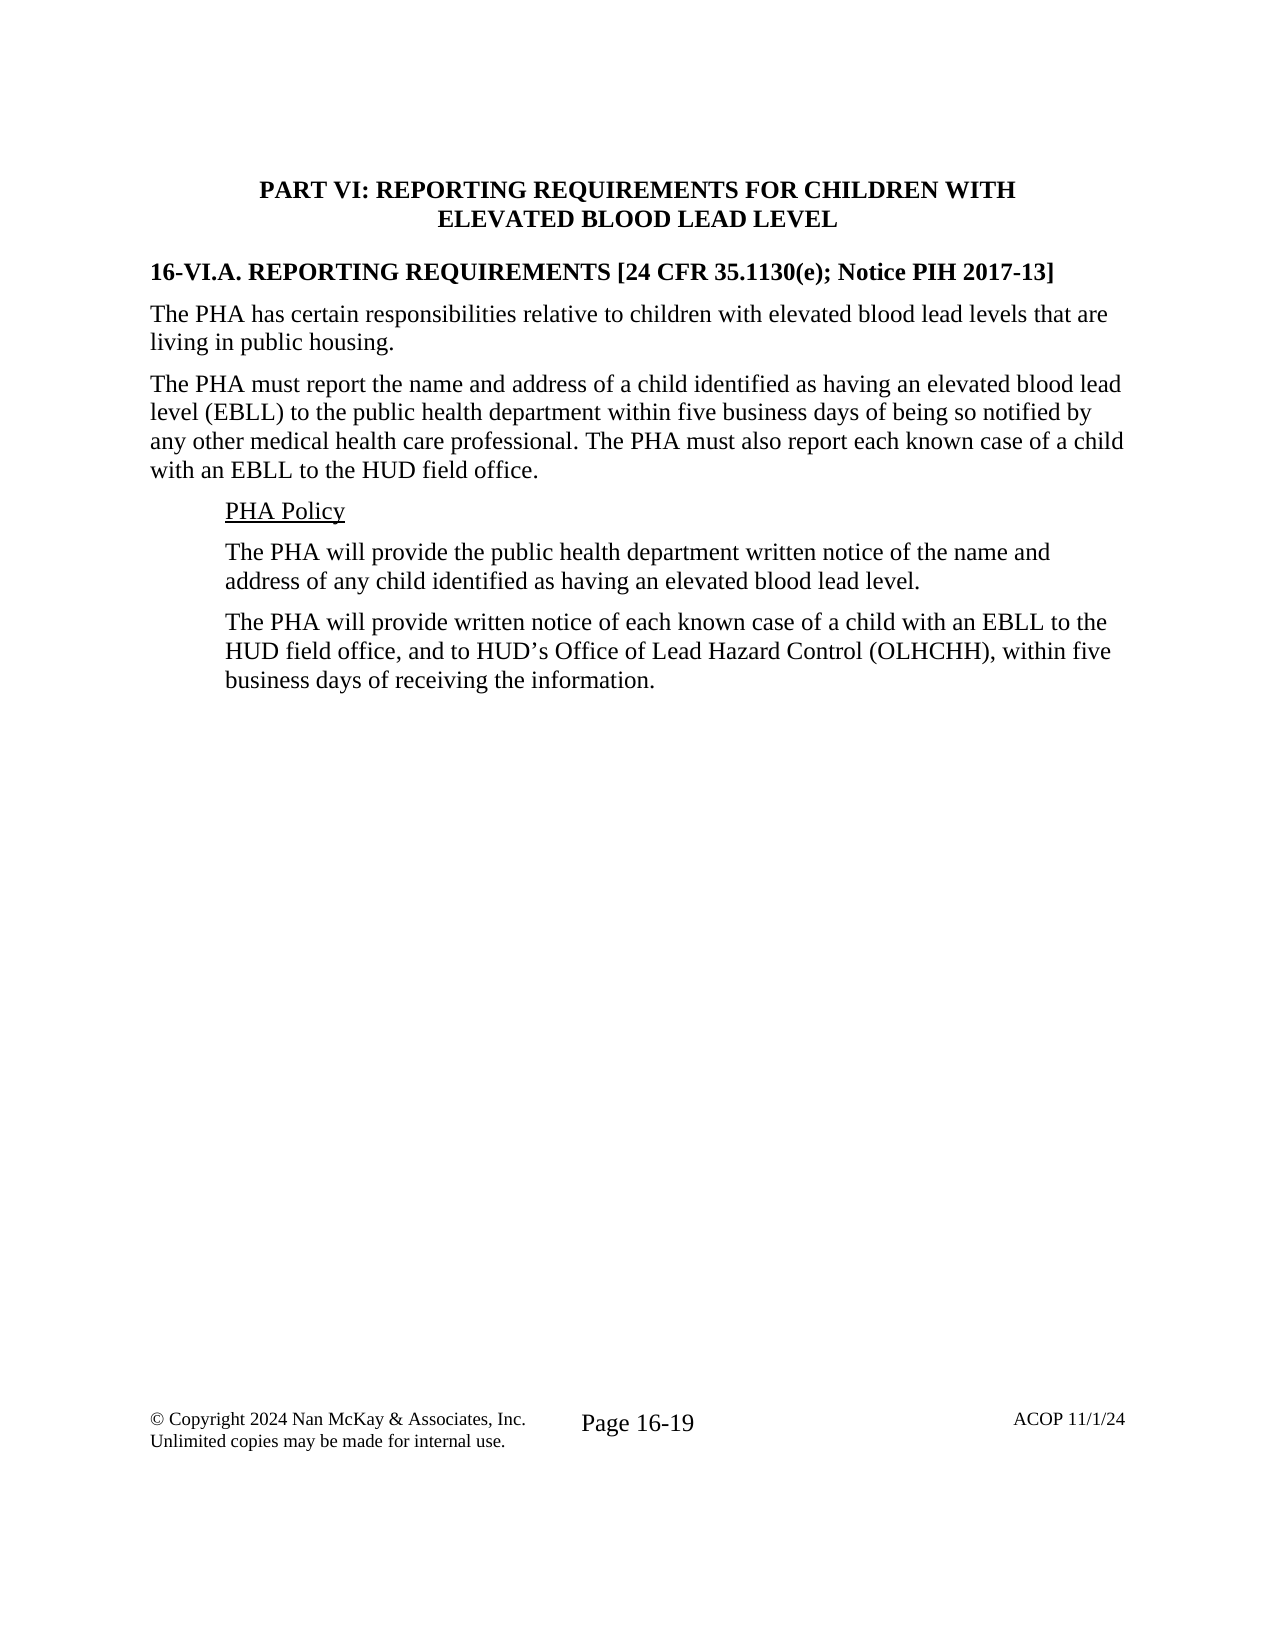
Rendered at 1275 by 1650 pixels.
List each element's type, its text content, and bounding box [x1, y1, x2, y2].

text The PHA will provide written notice of each known case of a child with an EBLL to the HUD field office, and to HUD’s Office of Lead Hazard Control (OLHCHH), within five business days of receiving the information. [225, 607, 1125, 694]
text PHA Policy [225, 496, 1125, 525]
text The PHA has certain responsibilities relative to children with elevated blood lead levels that are living in public housing. [150, 299, 1125, 356]
text PART VI: REPORTING REQUIREMENTS FOR CHILDREN WITH ELEVATED BLOOD LEAD LEVEL [150, 175, 1125, 232]
text 16-VI.A. REPORTING REQUIREMENTS [24 CFR 35.1130(e); Notice PIH 2017-13] [150, 257, 1125, 286]
text The PHA will provide the public health department written notice of the name and address of any child identified as having an elevated blood lead level. [225, 537, 1125, 595]
text The PHA must report the name and address of a child identified as having an elevated blood lead level (EBLL) to the public health department within five business days of being so notified by any other medical health care professional. The PHA must also report each known case of a child with an EBLL to the HUD field office. [150, 369, 1125, 484]
